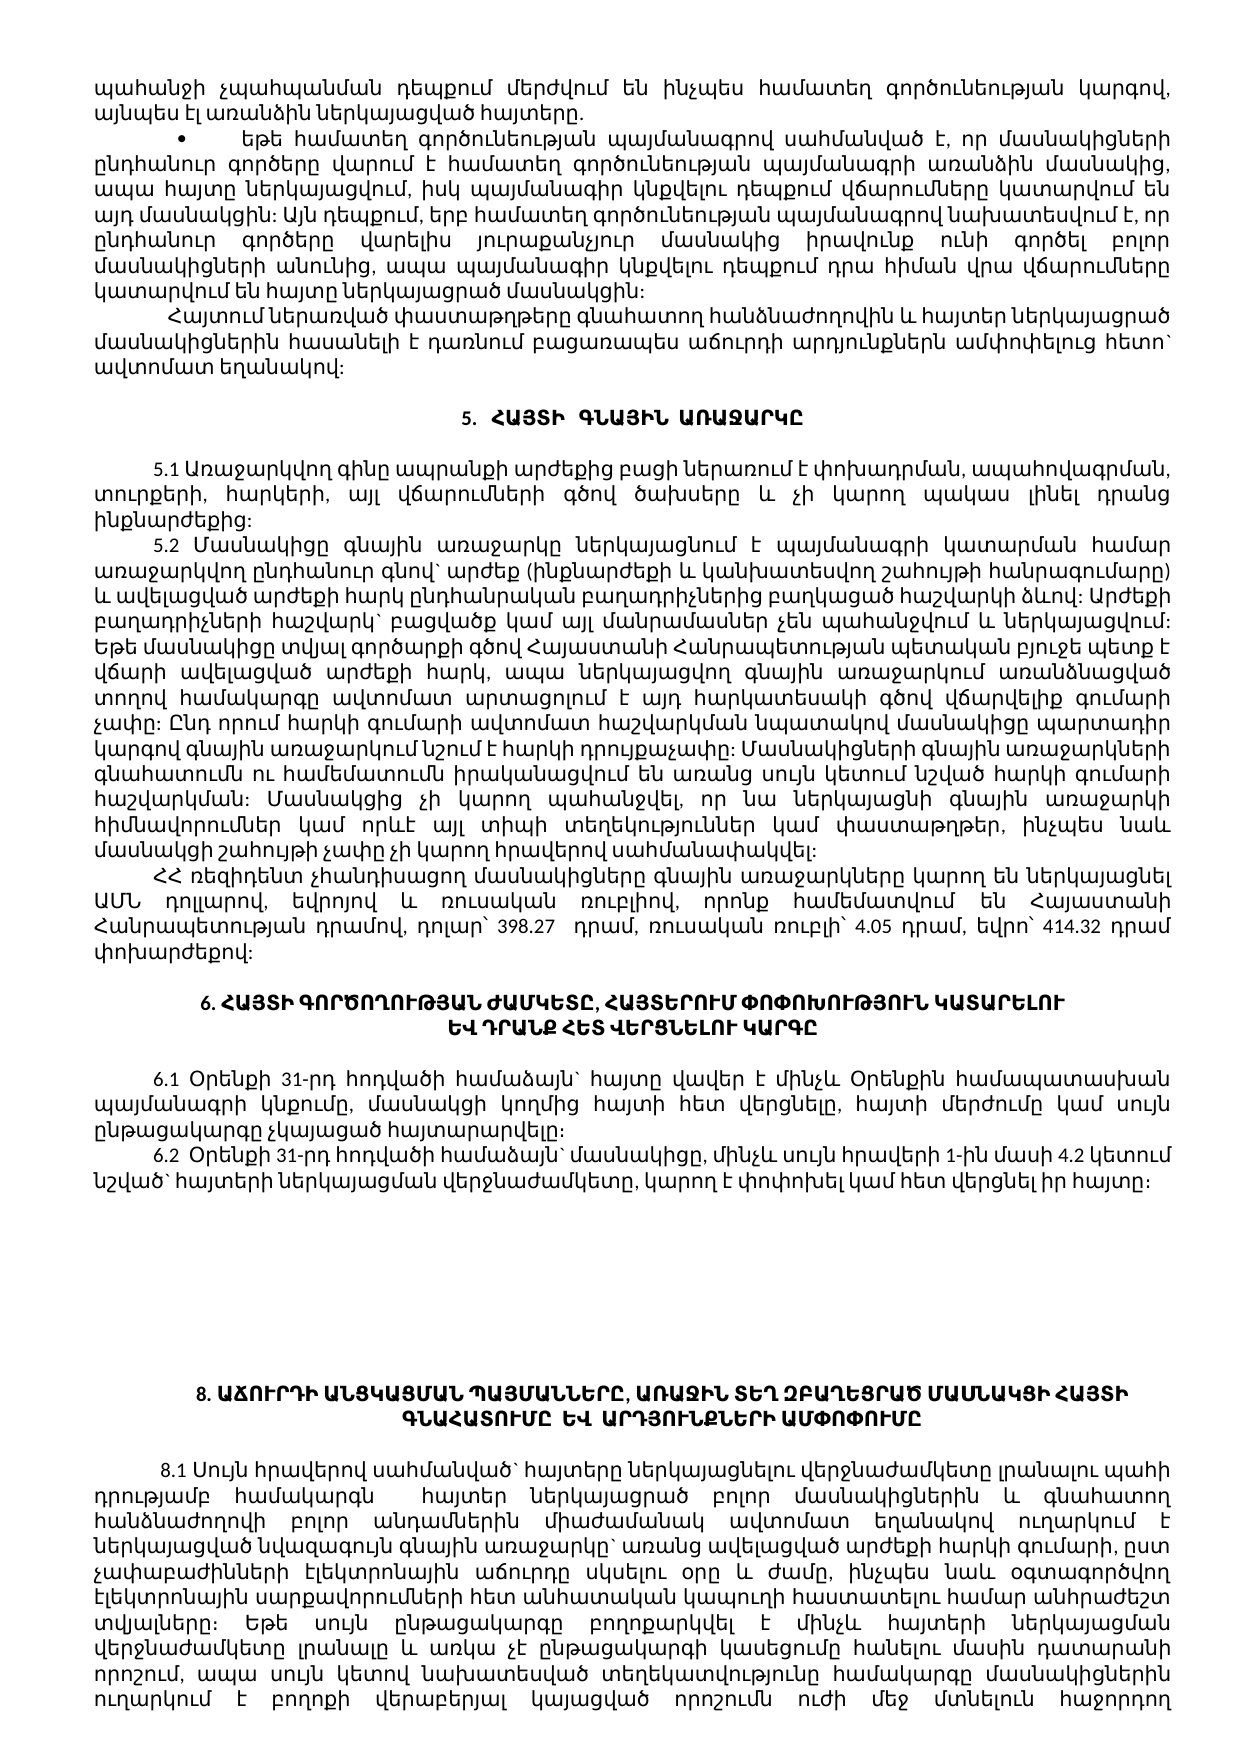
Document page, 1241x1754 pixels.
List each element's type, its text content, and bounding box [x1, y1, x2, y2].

text 6.1 Օրենքի 31-րդ հոդվածի համաձայն` հայտը վավեր է մինչև Օրենքին համապատասխան պայմանագրի կնքումը, մասնակցի կողմից հայտի հետ վերցնելը, հայտի մերժումը կամ սույն ընթացակարգը չկայացած հայտարարվելը։ [94, 1066, 1171, 1142]
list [94, 75, 1171, 126]
text 6.2 Օրենքի 31-րդ հոդվածի համաձայն` մասնակիցը, մինչև սույն հրավերի 1-ին մասի 4.2 կետում նշված` հայտերի ներկայացման վերջնաժամկետը, կարող է փոփոխել կամ հետ վերցնել իր հայտը։ [94, 1142, 1171, 1193]
text ԳՆԱՀԱՏՈՒՄԸ ԵՎ ԱՐԴՅՈՒՆՔՆԵՐԻ ԱՄՓՈՓՈՒՄԸ [94, 1407, 1171, 1432]
text ՀՀ ռեզիդենտ չհանդիսացող մասնակիցները գնային առաջարկները կարող են ներկայացնել ԱՄՆ դոլլարով, եվրոյով և ռուսական ռուբլիով, որոնք համեմատվում են Հայաստանի Հանրապետության դրամով, դոլար՝ 398.27 դրամ, ռուսական ռուբլի՝ 4.05 դրամ, եվրո՝ 414.32 դրամ փոխարժեքով: [94, 863, 1171, 964]
list եթե համատեղ գործունեության պայմանագրով սահմանված է, որ մասնակիցների ընդհանուր գործերը վարում է համատեղ գործունեության պայմանագրի առանձին մասնակից, ապա հայտը ներկայացվում, իսկ պայմանագիր կնքվելու դեպքում վճարումները կատարվում են այդ մասնակցին: Այն դեպքում, երբ համատեղ գործունեության պայմանագրով նախատեսվում է, որ ընդհանուր գործերը վարելիս յուրաքանչյուր մասնակից իրավունք ունի գործել բոլոր մասնակիցների անունից, ապա պայմանագիր կնքվելու դեպքում դրա հիման վրա վճարումները կատարվում են հայտը ներկայացրած մասնակցին: [94, 126, 1171, 304]
text ԵՎ ԴՐԱՆՔ ՀԵՏ ՎԵՐՑՆԵԼՈՒ ԿԱՐԳԸ [94, 1015, 1171, 1041]
text 6. ՀԱՅՏԻ ԳՈՐԾՈՂՈՒԹՅԱՆ ԺԱՄԿԵՏԸ, ՀԱՅՏԵՐՈՒՄ ՓՈՓՈԽՈՒԹՅՈՒՆ ԿԱՏԱՐԵԼՈՒ [94, 990, 1171, 1015]
text 8. ԱՃՈՒՐԴԻ ԱՆՑԿԱՑՄԱՆ ՊԱՅՄԱՆՆԵՐԸ, ԱՌԱՋԻՆ ՏԵՂ ԶԲԱՂԵՑՐԱԾ ՄԱՍՆԱԿՑԻ ՀԱՅՏԻ [94, 1381, 1171, 1407]
text 5. ՀԱՅՏԻ ԳՆԱՅԻՆ ԱՌԱՋԱՐԿԸ [94, 405, 1171, 431]
text 5.2 Մասնակիցը գնային առաջարկը ներկայացնում է պայմանագրի կատարման համար առաջարկվող ընդհանուր գնով` արժեք (ինքնարժեքի և կանխատեսվող շահույթի հանրագումարը) և ավելացված արժեքի հարկ ընդհանրական բաղադրիչներից բաղկացած հաշվարկի ձևով: Արժեքի բաղադրիչների հաշվարկ` բացվածք կամ այլ մանրամասներ չեն պահանջվում և ներկայացվում: Եթե մասնակիցը տվյալ գործարքի գծով Հայաստանի Հանրապետության պետական բյուջե պետք է վճարի ավելացված արժեքի հարկ, ապա ներկայացվող գնային առաջարկում առանձնացված տողով համակարգը ավտոմատ արտացոլում է այդ հարկատեսակի գծով վճարվելիք գումարի չափը: Ընդ որում հարկի գումարի ավտոմատ հաշվարկման նպատակով մասնակիցը պարտադիր կարգով գնային առաջարկում նշում է հարկի դրույքաչափը: Մասնակիցների գնային առաջարկների գնահատումն ու համեմատումն իրականացվում են առանց սույն կետում նշված հարկի գումարի հաշվարկման: Մասնակցից չի կարող պահանջվել, որ նա ներկայացնի գնային առաջարկի հիմնավորումներ կամ որևէ այլ տիպի տեղեկություններ կամ փաստաթղթեր, ինչպես նաև մասնակցի շահույթի չափը չի կարող հրավերով սահմանափակվել: [94, 532, 1171, 863]
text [94, 1457, 1171, 1712]
text Հայտում ներառված փաստաթղթերը գնահատող հանձնաժողովին և հայտեր ներկայացրած մասնակիցներին հասանելի է դառնում բացառապես աճուրդի արդյունքներն ամփոփելուց հետո` ավտոմատ եղանակով: [94, 304, 1171, 380]
text 5.1 Առաջարկվող գինը ապրանքի արժեքից բացի ներառում է փոխադրման, ապահովագրման, տուրքերի, հարկերի, այլ վճարումների գծով ծախսերը և չի կարող պակաս լինել դրանց ինքնարժեքից: [94, 456, 1171, 532]
